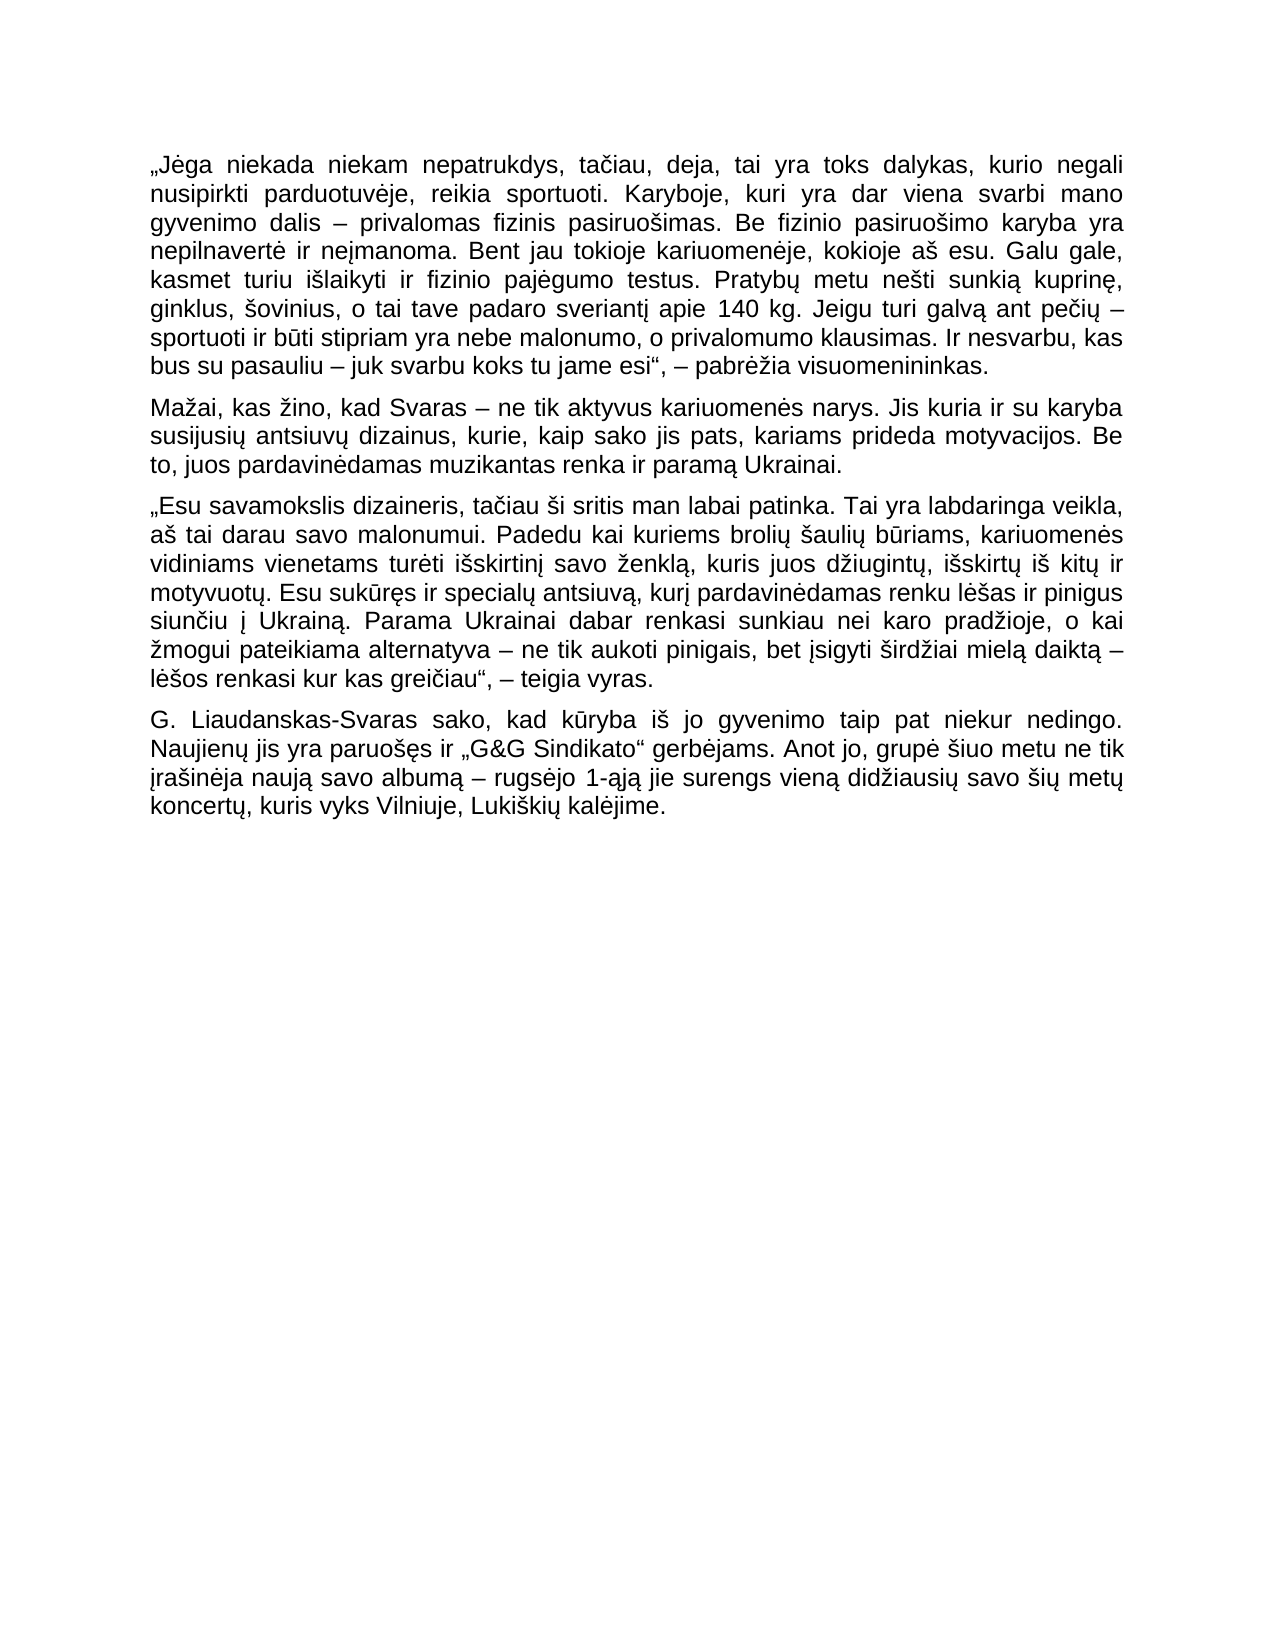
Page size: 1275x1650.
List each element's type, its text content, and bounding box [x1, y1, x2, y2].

text „Esu savamokslis dizaineris, tačiau ši sritis man labai patinka. Tai yra labdaringa veikla, aš tai darau savo malonumui. Padedu kai kuriems brolių šaulių būriams, kariuomenės vidiniams vienetams turėti išskirtinį savo ženklą, kuris juos džiugintų, išskirtų iš kitų ir motyvuotų. Esu sukūręs ir specialų antsiuvą, kurį pardavinėdamas renku lėšas ir pinigus siunčiu į Ukrainą. Parama Ukrainai dabar renkasi sunkiau nei karo pradžioje, o kai žmogui pateikiama alternatyva – ne tik aukoti pinigais, bet įsigyti širdžiai mielą daiktą – lėšos renkasi kur kas greičiau“, – teigia vyras. [150, 491, 1125, 692]
text Mažai, kas žino, kad Svaras – ne tik aktyvus kariuomenės narys. Jis kuria ir su karyba susijusių antsiuvų dizainus, kurie, kaip sako jis pats, kariams prideda motyvacijos. Be to, juos pardavinėdamas muzikantas renka ir paramą Ukrainai. [150, 392, 1125, 479]
text „Jėga niekada niekam nepatrukdys, tačiau, deja, tai yra toks dalykas, kurio negali nusipirkti parduotuvėje, reikia sportuoti. Karyboje, kuri yra dar viena svarbi mano gyvenimo dalis – privalomas fizinis pasiruošimas. Be fizinio pasiruošimo karyba yra nepilnavertė ir neįmanoma. Bent jau tokioje kariuomenėje, kokioje aš esu. Galu gale, kasmet turiu išlaikyti ir fizinio pajėgumo testus. Pratybų metu nešti sunkią kuprinę, ginklus, šovinius, o tai tave padaro sveriantį apie 140 kg. Jeigu turi galvą ant pečių – sportuoti ir būti stipriam yra nebe malonumo, o privalomumo klausimas. Ir nesvarbu, kas bus su pasauliu – juk svarbu koks tu jame esi“, – pabrėžia visuomenininkas. [150, 150, 1125, 380]
text G. Liaudanskas-Svaras sako, kad kūryba iš jo gyvenimo taip pat niekur nedingo. Naujienų jis yra paruošęs ir „G&G Sindikato“ gerbėjams. Anot jo, grupė šiuo metu ne tik įrašinėja naują savo albumą – rugsėjo 1-ąją jie surengs vieną didžiausių savo šių metų koncertų, kuris vyks Vilniuje, Lukiškių kalėjime. [150, 705, 1125, 820]
